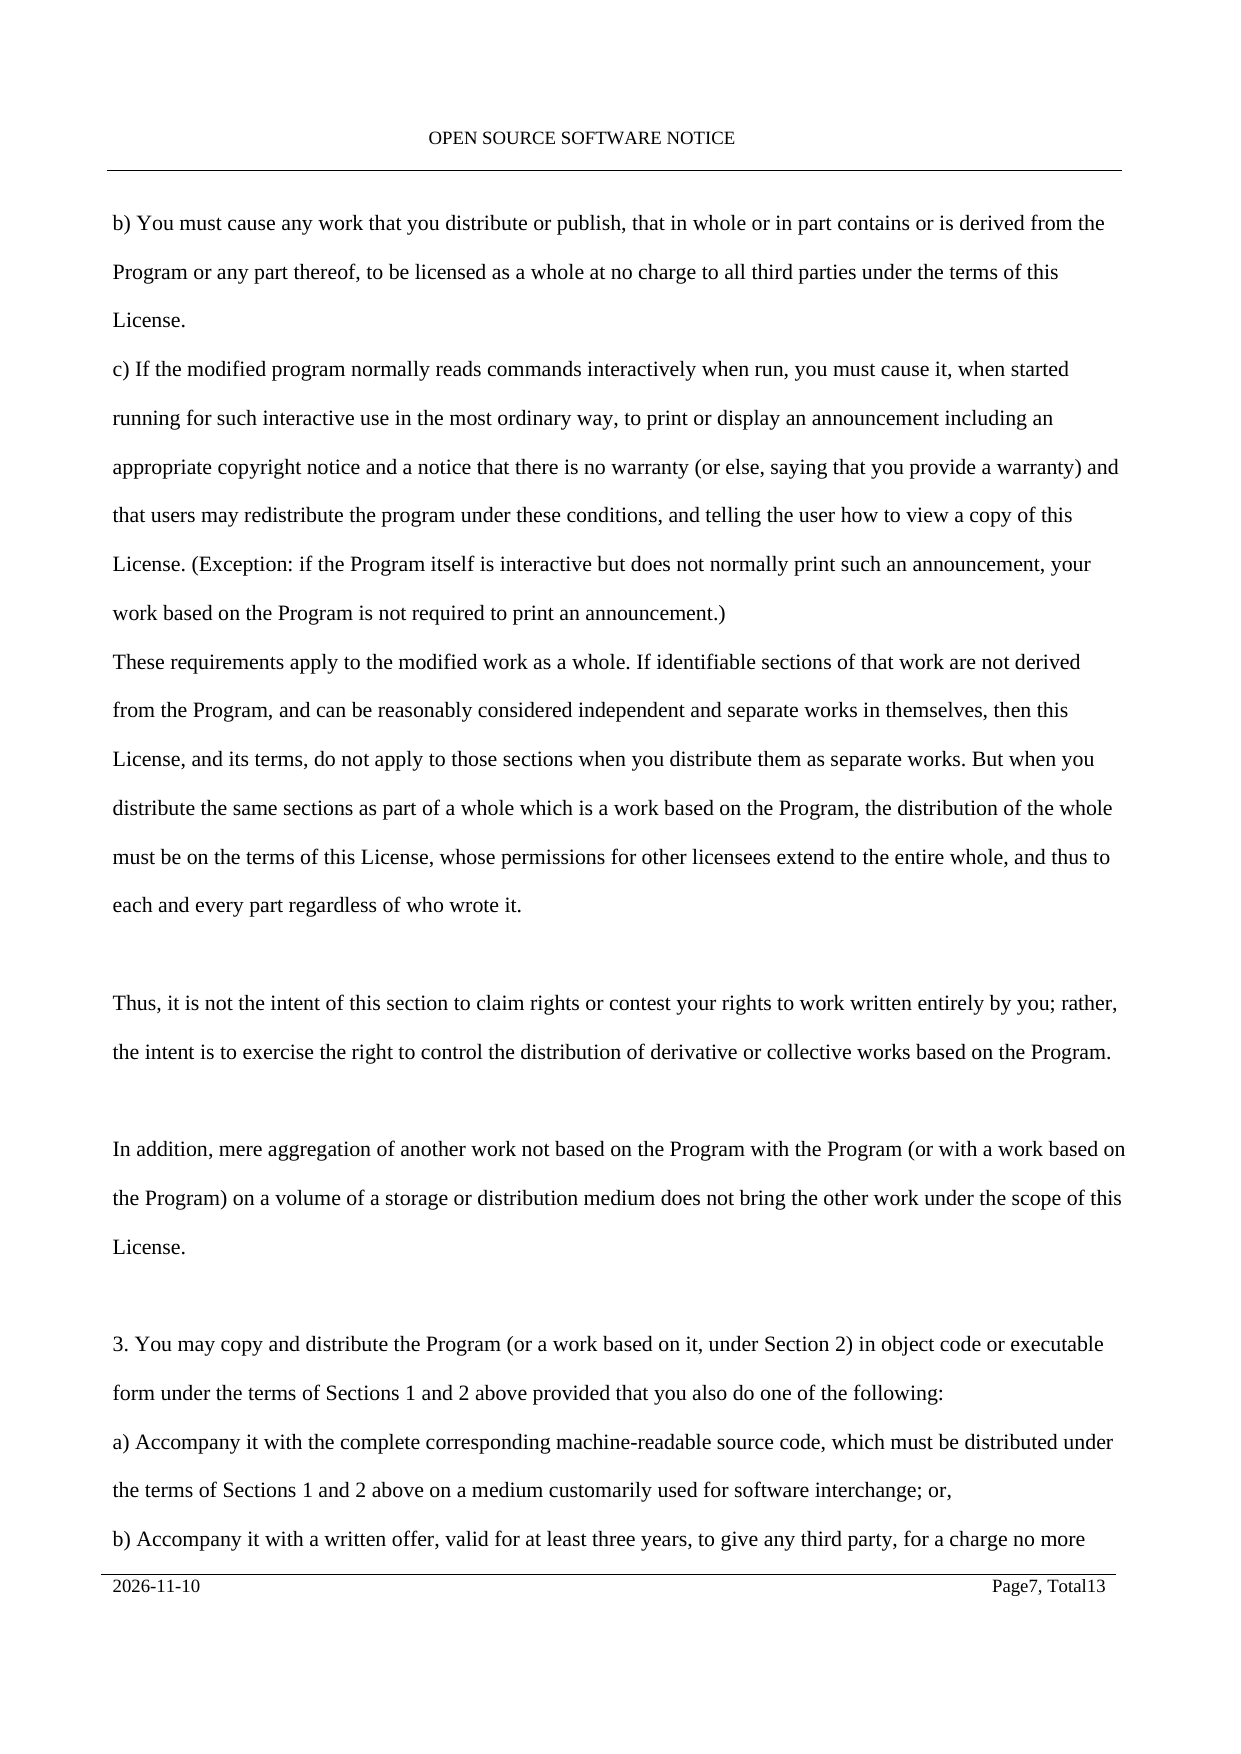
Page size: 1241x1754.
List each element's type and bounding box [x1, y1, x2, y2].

text [112, 206, 1128, 1555]
